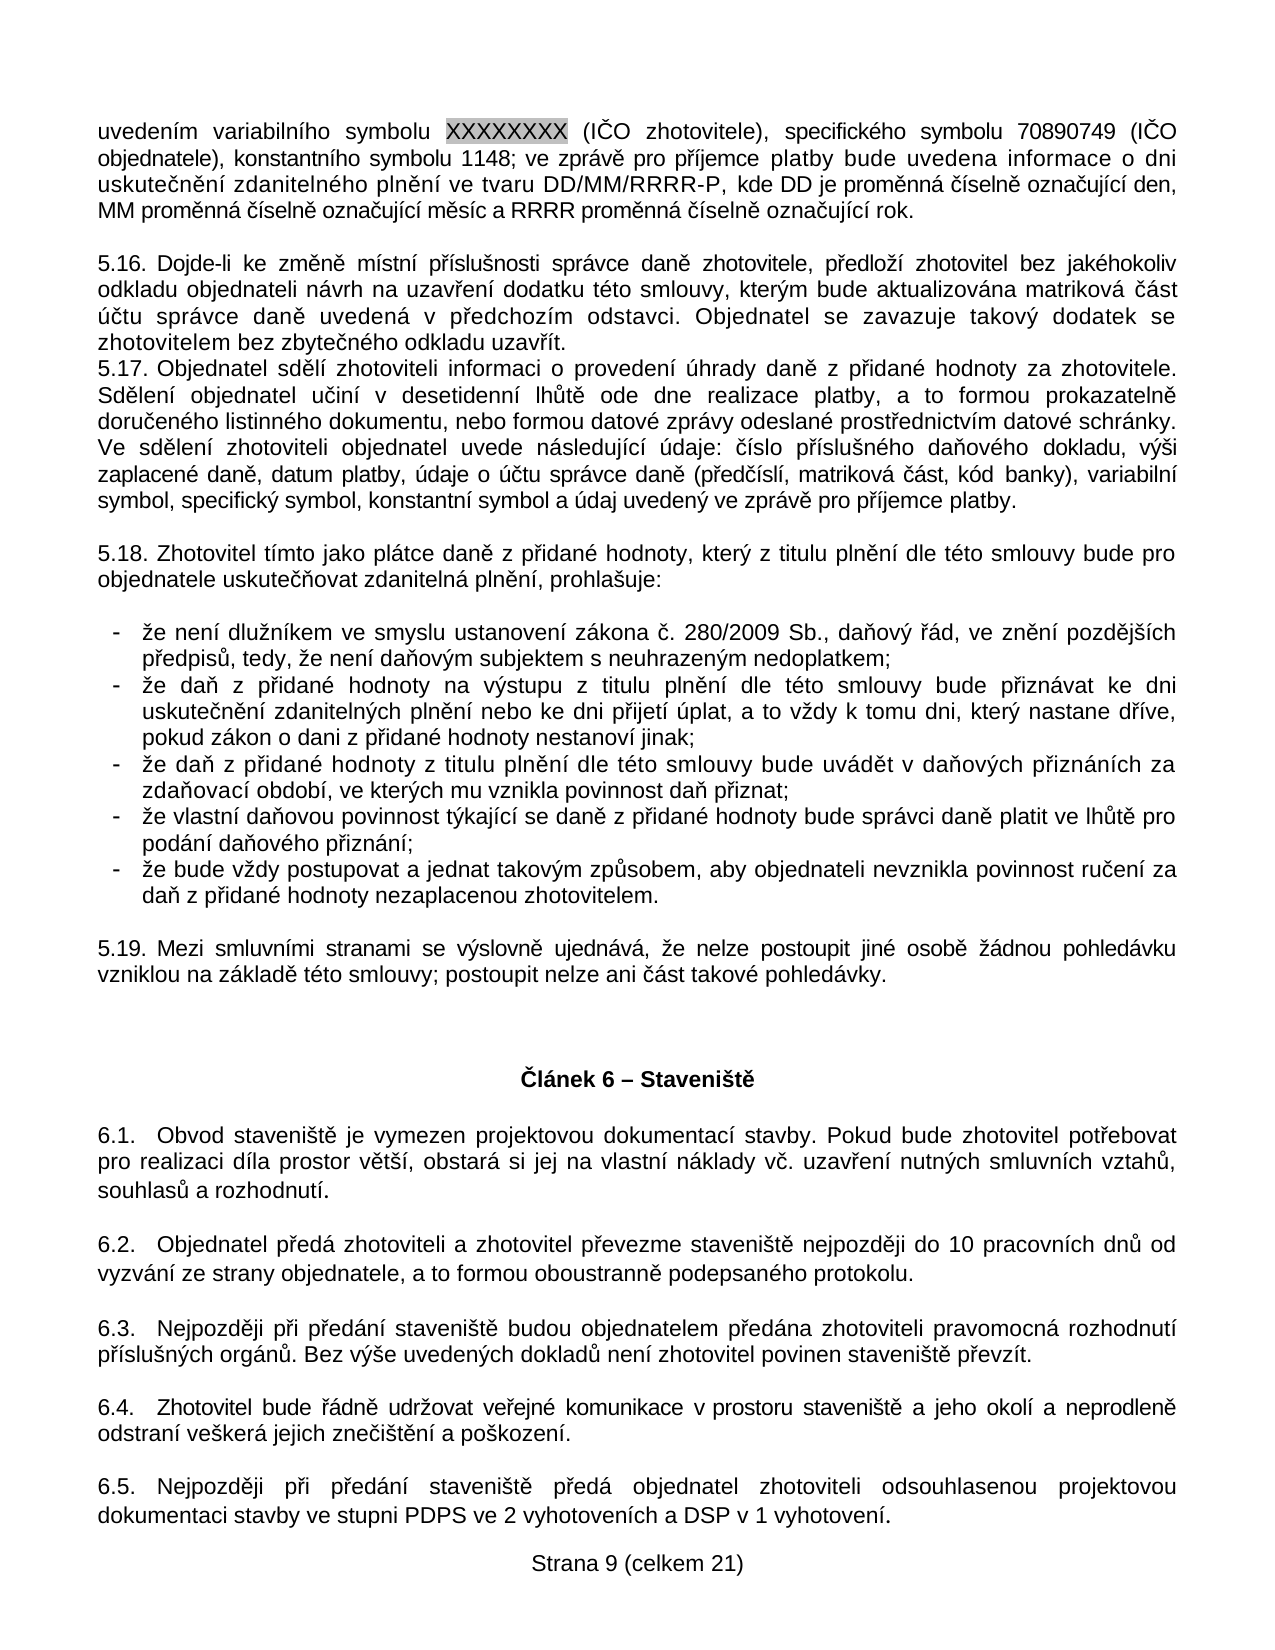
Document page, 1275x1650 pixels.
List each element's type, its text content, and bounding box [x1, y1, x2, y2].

list Objednatel předá zhotoviteli a zhotovitel převezme staveniště nejpozději do 10 pracovních dnů od vyzvání ze strany objednatele, a to formou oboustranně podepsaného protokolu. [97, 1231, 1177, 1288]
list že daň z přidané hodnoty na výstupu z titulu plnění dle této smlouvy bude přiznávat ke dni uskutečnění zdanitelných plnění nebo ke dni přijetí úplat, a to vždy k tomu dni, který nastane dříve, pokud zákon o dani z přidané hodnoty nestanoví jinak; [112, 672, 1177, 751]
list Zhotovitel bude řádně udržovat veřejné komunikace v prostoru staveniště a jeho okolí a neprodleně odstraní veškerá jejich znečištění a poškození. [97, 1393, 1177, 1446]
list Objednatel sdělí zhotoviteli informaci o provedení úhrady daně z přidané hodnoty za zhotovitele. Sdělení objednatel učiní v desetidenní lhůtě ode dne realizace platby, a to formou prokazatelně doručeného listinného dokumentu, nebo formou datové zprávy odeslané prostřednictvím datové schránky. Ve sdělení zhotoviteli objednatel uvede následující údaje: číslo příslušného daňového dokladu, výši zaplacené daně, datum platby, údaje o účtu správce daně (předčíslí, matriková část, kód banky), variabilní symbol, specifický symbol, konstantní symbol a údaj uvedený ve zprávě pro příjemce platby. [97, 355, 1177, 513]
list Nejpozději při předání staveniště předá objednatel zhotoviteli odsouhlasenou projektovou dokumentaci stavby ve stupni PDPS ve 2 vyhotoveních a DSP v 1 vyhotovení. [97, 1473, 1177, 1529]
list Mezi smluvními stranami se výslovně ujednává, že nelze postoupit jiné osobě žádnou pohledávku vzniklou na základě této smlouvy; postoupit nelze ani část takové pohledávky. [97, 935, 1177, 988]
list že vlastní daňovou povinnost týkající se daně z přidané hodnoty bude správci daně platit ve lhůtě pro podání daňového přiznání; [112, 803, 1177, 856]
list že bude vždy postupovat a jednat takovým způsobem, aby objednateli nevznikla povinnost ručení za daň z přidané hodnoty nezaplacenou zhotovitelem. [112, 856, 1177, 909]
list že není dlužníkem ve smyslu ustanovení zákona č. 280/2009 Sb., daňový řád, ve znění pozdějších předpisů, tedy, že není daňovým subjektem s neuhrazeným nedoplatkem; [112, 619, 1177, 672]
list Obvod staveniště je vymezen projektovou dokumentací stavby. Pokud bude zhotovitel potřebovat pro realizaci díla prostor větší, obstará si jej na vlastní náklady vč. uzavření nutných smluvních vztahů, souhlasů a rozhodnutí. [97, 1122, 1177, 1205]
list že daň z přidané hodnoty z titulu plnění dle této smlouvy bude uvádět v daňových přiznáních za zdaňovací období, ve kterých mu vznikla povinnost daň přiznat; [112, 751, 1177, 803]
list Zhotovitel tímto jako plátce daně z přidané hodnoty, který z titulu plnění dle této smlouvy bude pro objednatele uskutečňovat zdanitelná plnění, prohlašuje: [97, 540, 1177, 592]
list Dojde-li ke změně místní příslušnosti správce daně zhotovitele, předloží zhotovitel bez jakéhokoliv odkladu objednateli návrh na uzavření dodatku této smlouvy, kterým bude aktualizována matriková část účtu správce daně uvedená v předchozím odstavci. Objednatel se zavazuje takový dodatek se zhotovitelem bez zbytečného odkladu uzavřít. [97, 250, 1177, 355]
list Nejpozději při předání staveniště budou objednatelem předána zhotoviteli pravomocná rozhodnutí příslušných orgánů. Bez výše uvedených dokladů není zhotovitel povinen staveniště převzít. [97, 1314, 1177, 1367]
text Článek 6 – Staveniště [97, 1066, 1177, 1092]
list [97, 118, 1177, 223]
